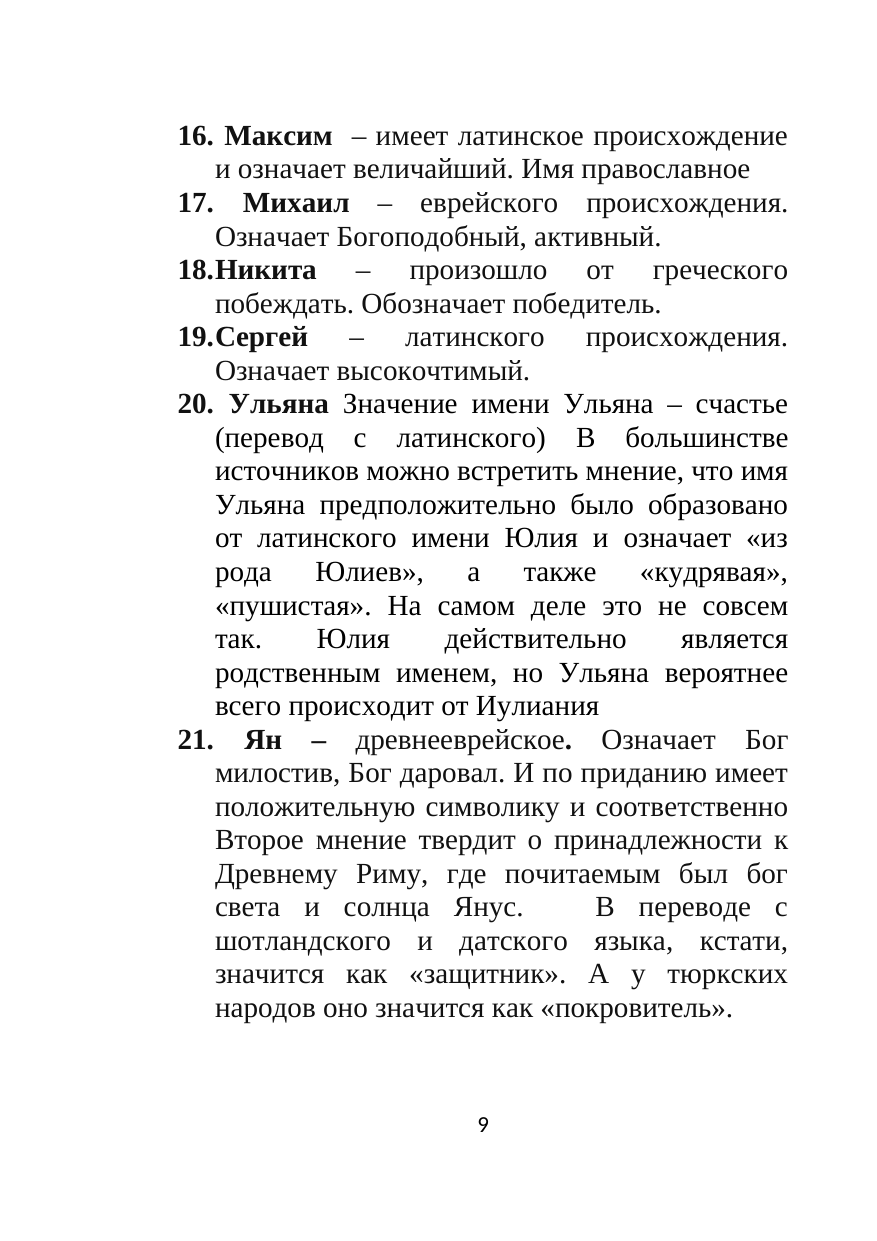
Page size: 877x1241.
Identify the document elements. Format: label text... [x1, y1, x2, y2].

list Сергей – латинского происхождения. Означает высокочтимый. [177, 319, 788, 386]
list Максим – имеет латинское происхождение и означает величайший. Имя православное [177, 118, 788, 185]
list Ульяна Значение имени Ульяна – счастье (перевод с латинского) В большинстве источников можно встретить мнение, что имя Ульяна предположительно было образовано от латинского имени Юлия и означает «из рода Юлиев», а также «кудрявая», «пушистая». На самом деле это не совсем так. Юлия действительно является родственным именем, но Ульяна вероятнее всего происходит от Иулиания [177, 386, 788, 722]
list Ян – древнееврейское. Означает Бог милостив, Бог даровал. И по приданию имеет положительную символику и соответственно Второе мнение твердит о принадлежности к Древнему Риму, где почитаемым был бог света и солнца Янус. В переводе с шотландского и датского языка, кстати, значится как «защитник». А у тюркских народов оно значится как «покровитель». [177, 722, 788, 1024]
list Никита – произошло от греческого побеждать. Обозначает победитель. [177, 252, 788, 319]
list Михаил – еврейского происхождения. Означает Богоподобный, активный. [177, 185, 788, 252]
